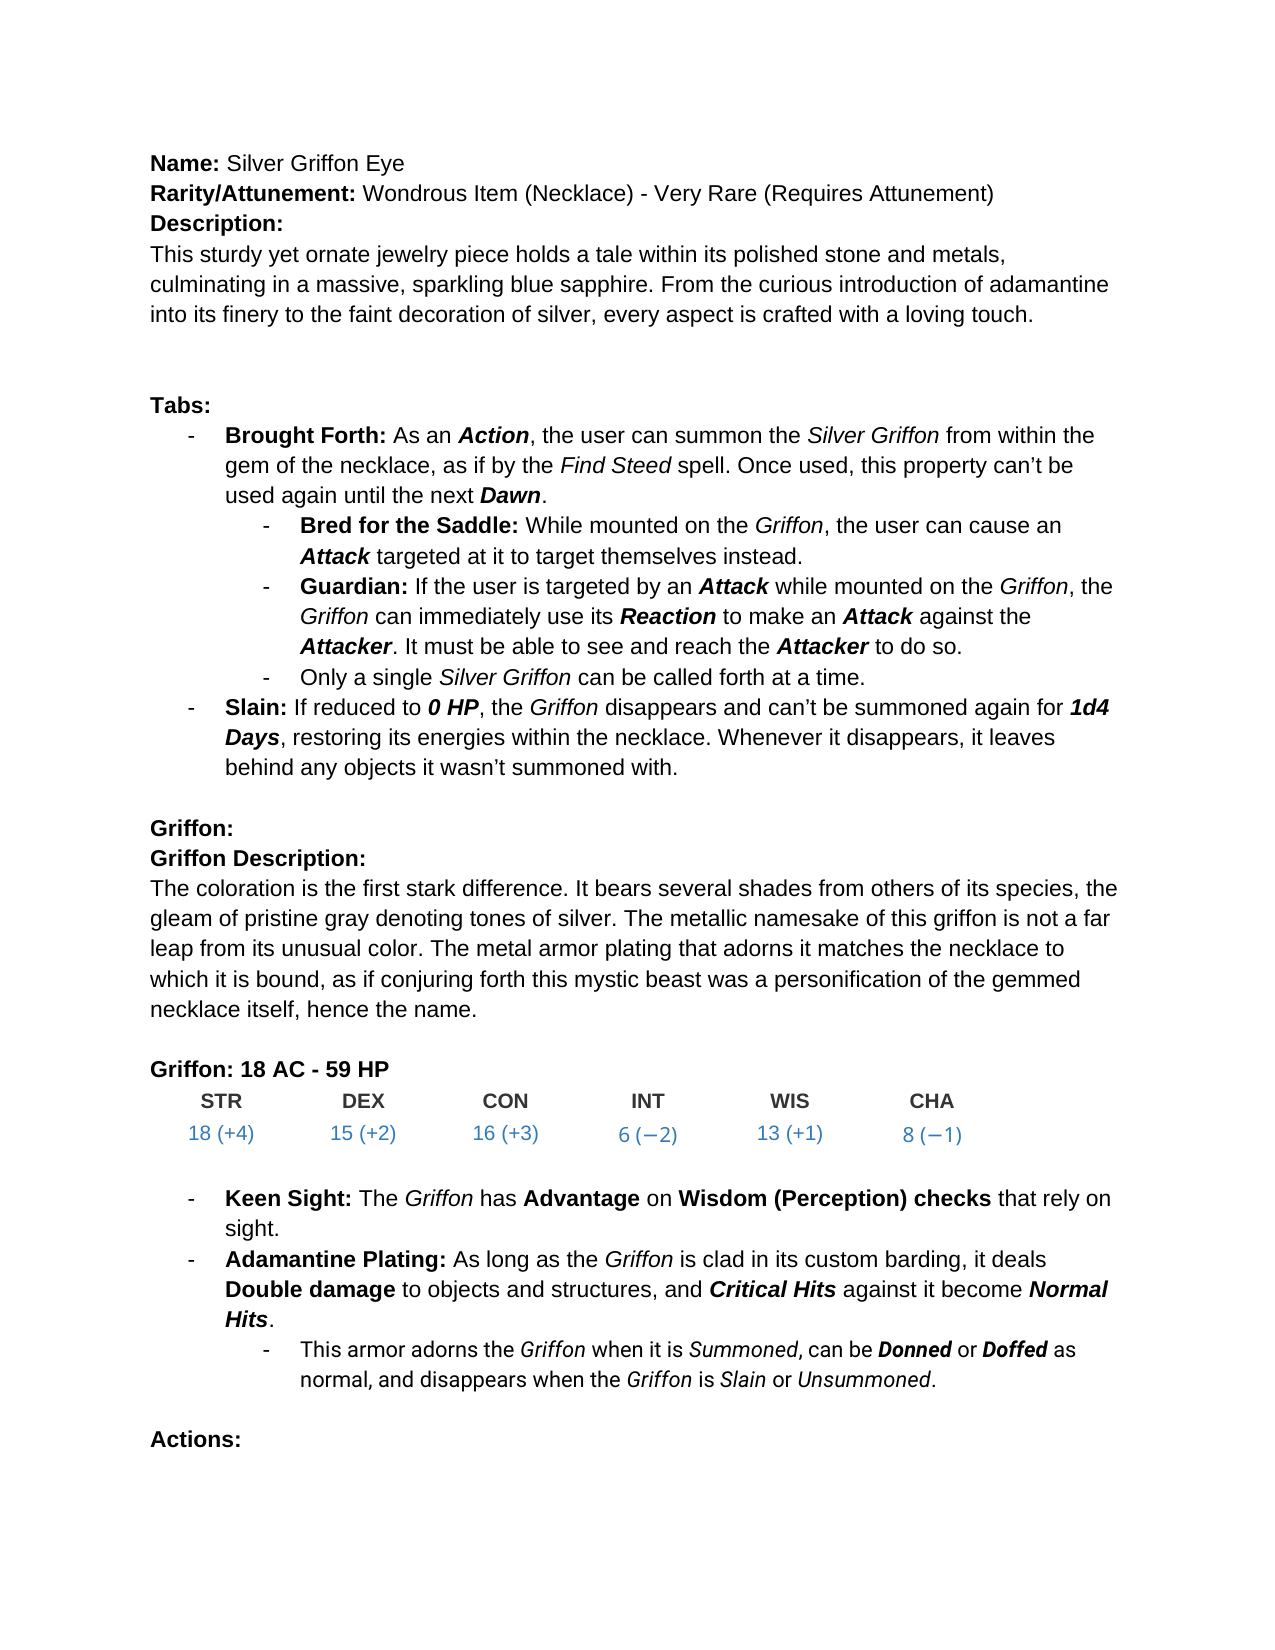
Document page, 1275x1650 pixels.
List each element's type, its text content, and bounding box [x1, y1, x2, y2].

list Slain: If reduced to 0 HP, the Griffon disappears and can’t be summoned again for 1d4 Days, restoring its energies within the necklace. Whenever it disappears, it leaves behind any objects it wasn’t summoned with. [187, 694, 1125, 781]
table_cell 18 (+4) [150, 1119, 292, 1155]
text Tabs: [150, 392, 1125, 418]
table_header DEX [292, 1086, 434, 1118]
text Name: Silver Griffon Eye [150, 150, 1125, 176]
list Adamantine Plating: As long as the Griffon is clad in its custom barding, it deals Double damage to objects and structures, and Critical Hits against it become Normal Hits. [187, 1246, 1125, 1332]
table_header CHA [861, 1086, 1003, 1118]
text Griffon Description: [150, 845, 1125, 871]
table_cell 15 (+2) [292, 1119, 434, 1155]
text Rarity/Attunement: Wondrous Item (Necklace) - Very Rare (Requires Attunement) [150, 180, 1125, 207]
text The coloration is the first stark difference. It bears several shades from others of its species, the gleam of pristine gray denoting tones of silver. The metallic namesake of this griffon is not a far leap from its unusual color. The metal armor plating that adorns it matches the necklace to which it is bound, as if conjuring forth this mystic beast was a personification of the gemmed necklace itself, hence the name. [150, 875, 1125, 1022]
text This sturdy yet ornate jewelry piece holds a tale within its polished stone and metals, culminating in a massive, sparkling blue sapphire. From the curious introduction of adamantine into its finery to the faint decoration of silver, every aspect is crafted with a loving touch. [150, 241, 1125, 327]
table_cell 6 (−2) [577, 1119, 719, 1155]
table_cell 8 (−1) [861, 1119, 1003, 1155]
list This armor adorns the Griffon when it is Summoned, can be Donned or Doffed as normal, and disappears when the Griffon is Slain or Unsummoned. [262, 1336, 1125, 1392]
table_header WIS [719, 1086, 861, 1118]
list Keen Sight: The Griffon has Advantage on Wisdom (Perception) checks that rely on sight. [187, 1185, 1125, 1242]
text Griffon: [150, 814, 1125, 841]
list Brought Forth: As an Action, the user can summon the Silver Griffon from within the gem of the necklace, as if by the Find Steed spell. Once used, this property can’t be used again until the next Dawn. [187, 422, 1125, 509]
table_cell 13 (+1) [719, 1119, 861, 1155]
text Actions: [150, 1426, 1125, 1453]
text Description: [150, 210, 1125, 237]
list Guardian: If the user is targeted by an Attack while mounted on the Griffon, the Griffon can immediately use its Reaction to make an Attack against the Attacker. It must be able to see and reach the Attacker to do so. [262, 573, 1125, 660]
table_header CON [434, 1086, 577, 1118]
table_header STR [150, 1086, 292, 1118]
list Bred for the Saddle: While mounted on the Griffon, the user can cause an Attack targeted at it to target themselves instead. [262, 512, 1125, 569]
table_header INT [577, 1086, 719, 1118]
table_cell 16 (+3) [434, 1119, 577, 1155]
text Griffon: 18 AC - 59 HP [150, 1056, 1125, 1083]
list Only a single Silver Griffon can be called forth at a time. [262, 663, 1125, 690]
